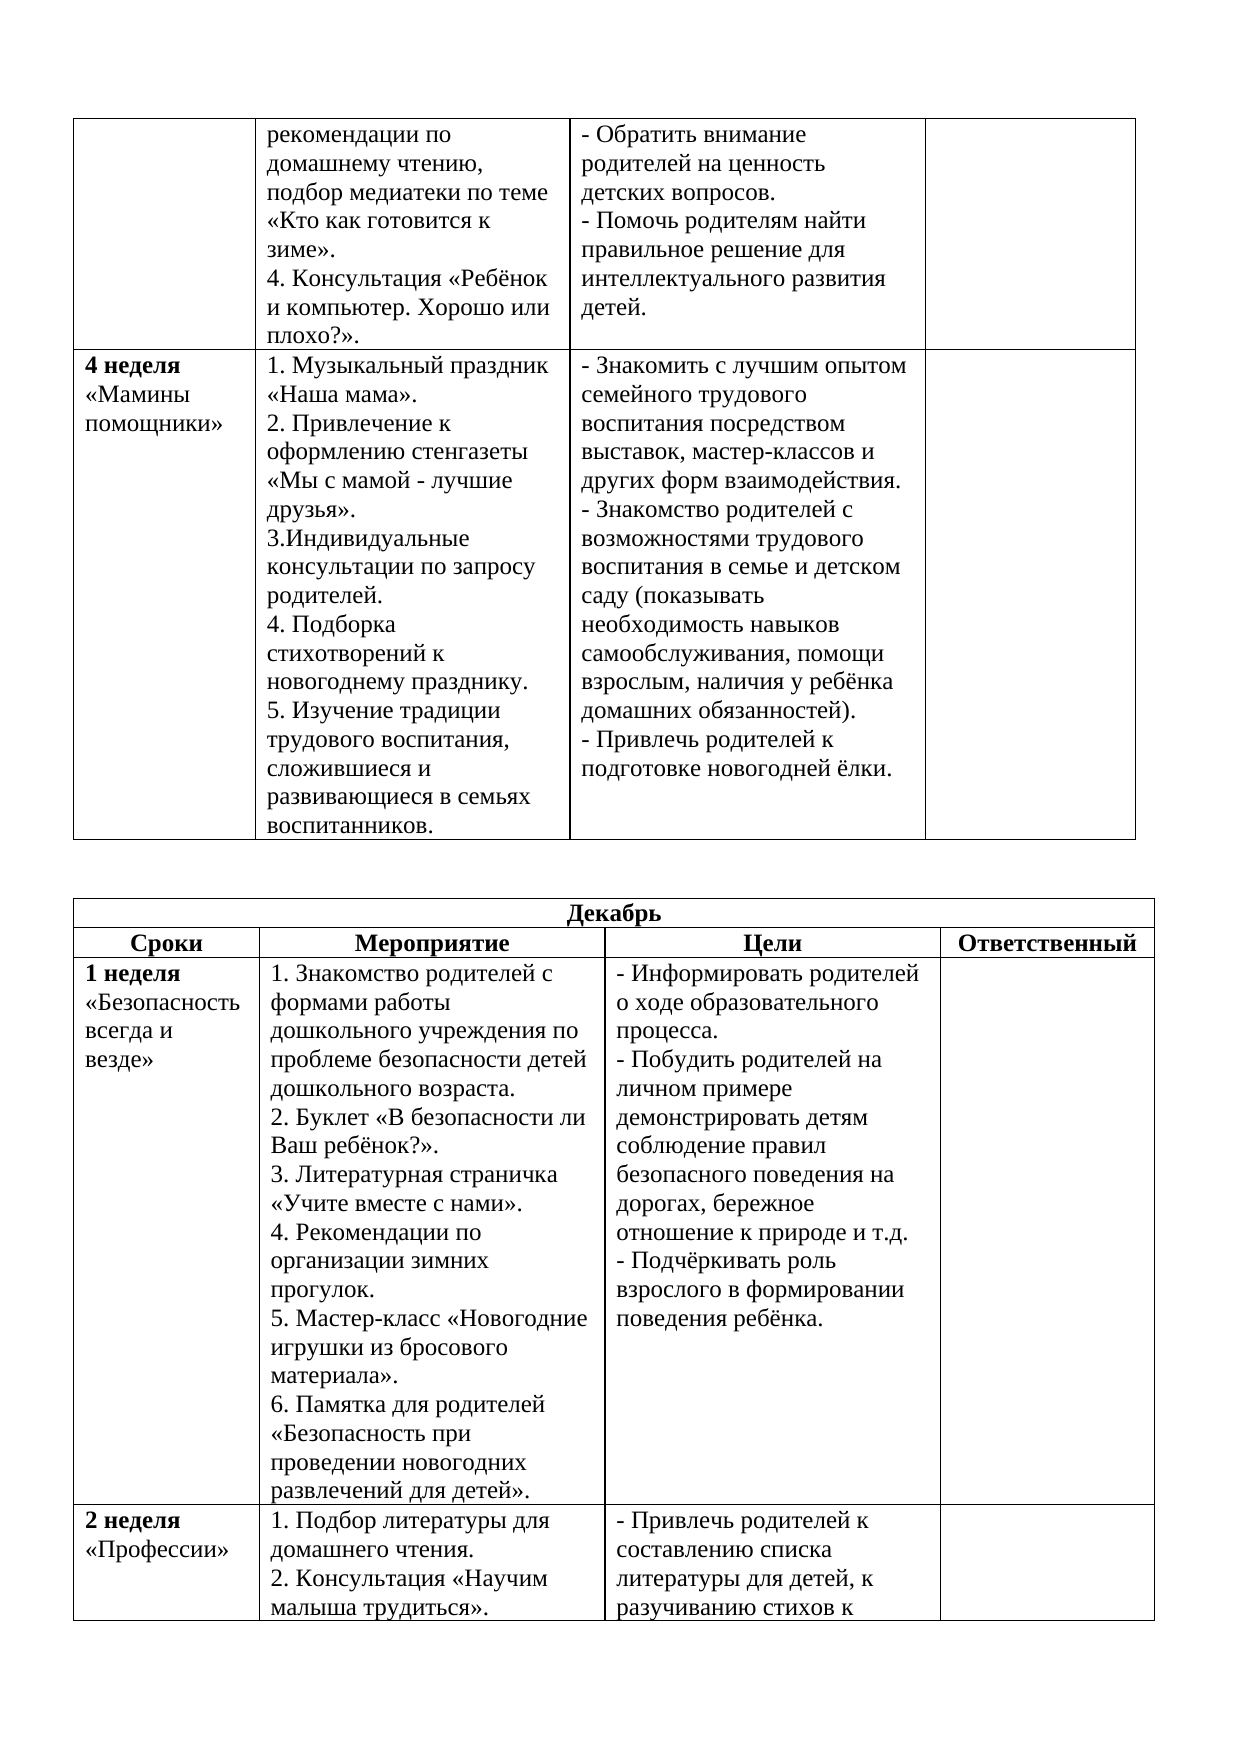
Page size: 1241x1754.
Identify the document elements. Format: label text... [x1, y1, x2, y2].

table_cell Сроки [74, 928, 259, 957]
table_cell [74, 1505, 259, 1620]
table_cell [941, 958, 1154, 1504]
table_cell Ответственный [941, 928, 1154, 957]
table_cell - Информировать родителей о ходе образовательного процесса. - Побудить родителей на личном примере демонстрировать детям соблюдение правил безопасного поведения на дорогах, бережное отношение к природе и т.д. - Подчёркивать роль взрослого в формировании поведения ребёнка. [606, 958, 940, 1504]
table_cell 1. Знакомство родителей с формами работы дошкольного учреждения по проблеме безопасности детей дошкольного возраста. 2. Буклет «В безопасности ли Ваш ребёнок?». 3. Литературная страничка «Учите вместе с нами». 4. Рекомендации по организации зимних прогулок. 5. Мастер-класс «Новогодние игрушки из бросового материала». 6. Памятка для родителей «Безопасность при проведении новогодних развлечений для детей». [260, 958, 604, 1504]
table_cell 1 неделя «Безопасность всегда и везде» [74, 958, 259, 1504]
table_header Декабрь [74, 899, 1154, 927]
table_cell [926, 119, 1135, 349]
table_cell 4 неделя «Мамины помощники» [74, 350, 255, 839]
table_cell [926, 350, 1135, 839]
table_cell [606, 1505, 940, 1620]
table_cell - Знакомить с лучшим опытом семейного трудового воспитания посредством выставок, мастер-классов и других форм взаимодействия. - Знакомство родителей с возможностями трудового воспитания в семье и детском саду (показывать необходимость навыков самообслуживания, помощи взрослым, наличия у ребёнка домашних обязанностей). - Привлечь родителей к подготовке новогодней ёлки. [571, 350, 925, 839]
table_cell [74, 119, 255, 349]
table_cell Мероприятие [260, 928, 604, 957]
table_cell Цели [606, 928, 940, 957]
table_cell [256, 119, 569, 349]
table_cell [260, 1505, 604, 1620]
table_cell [571, 119, 925, 349]
table_cell 1. Музыкальный праздник «Наша мама». 2. Привлечение к оформлению стенгазеты «Мы с мамой - лучшие друзья». 3.Индивидуальные консультации по запросу родителей. 4. Подборка стихотворений к новогоднему празднику. 5. Изучение традиции трудового воспитания, сложившиеся и развивающиеся в семьях воспитанников. [256, 350, 569, 839]
table_cell [941, 1505, 1154, 1620]
